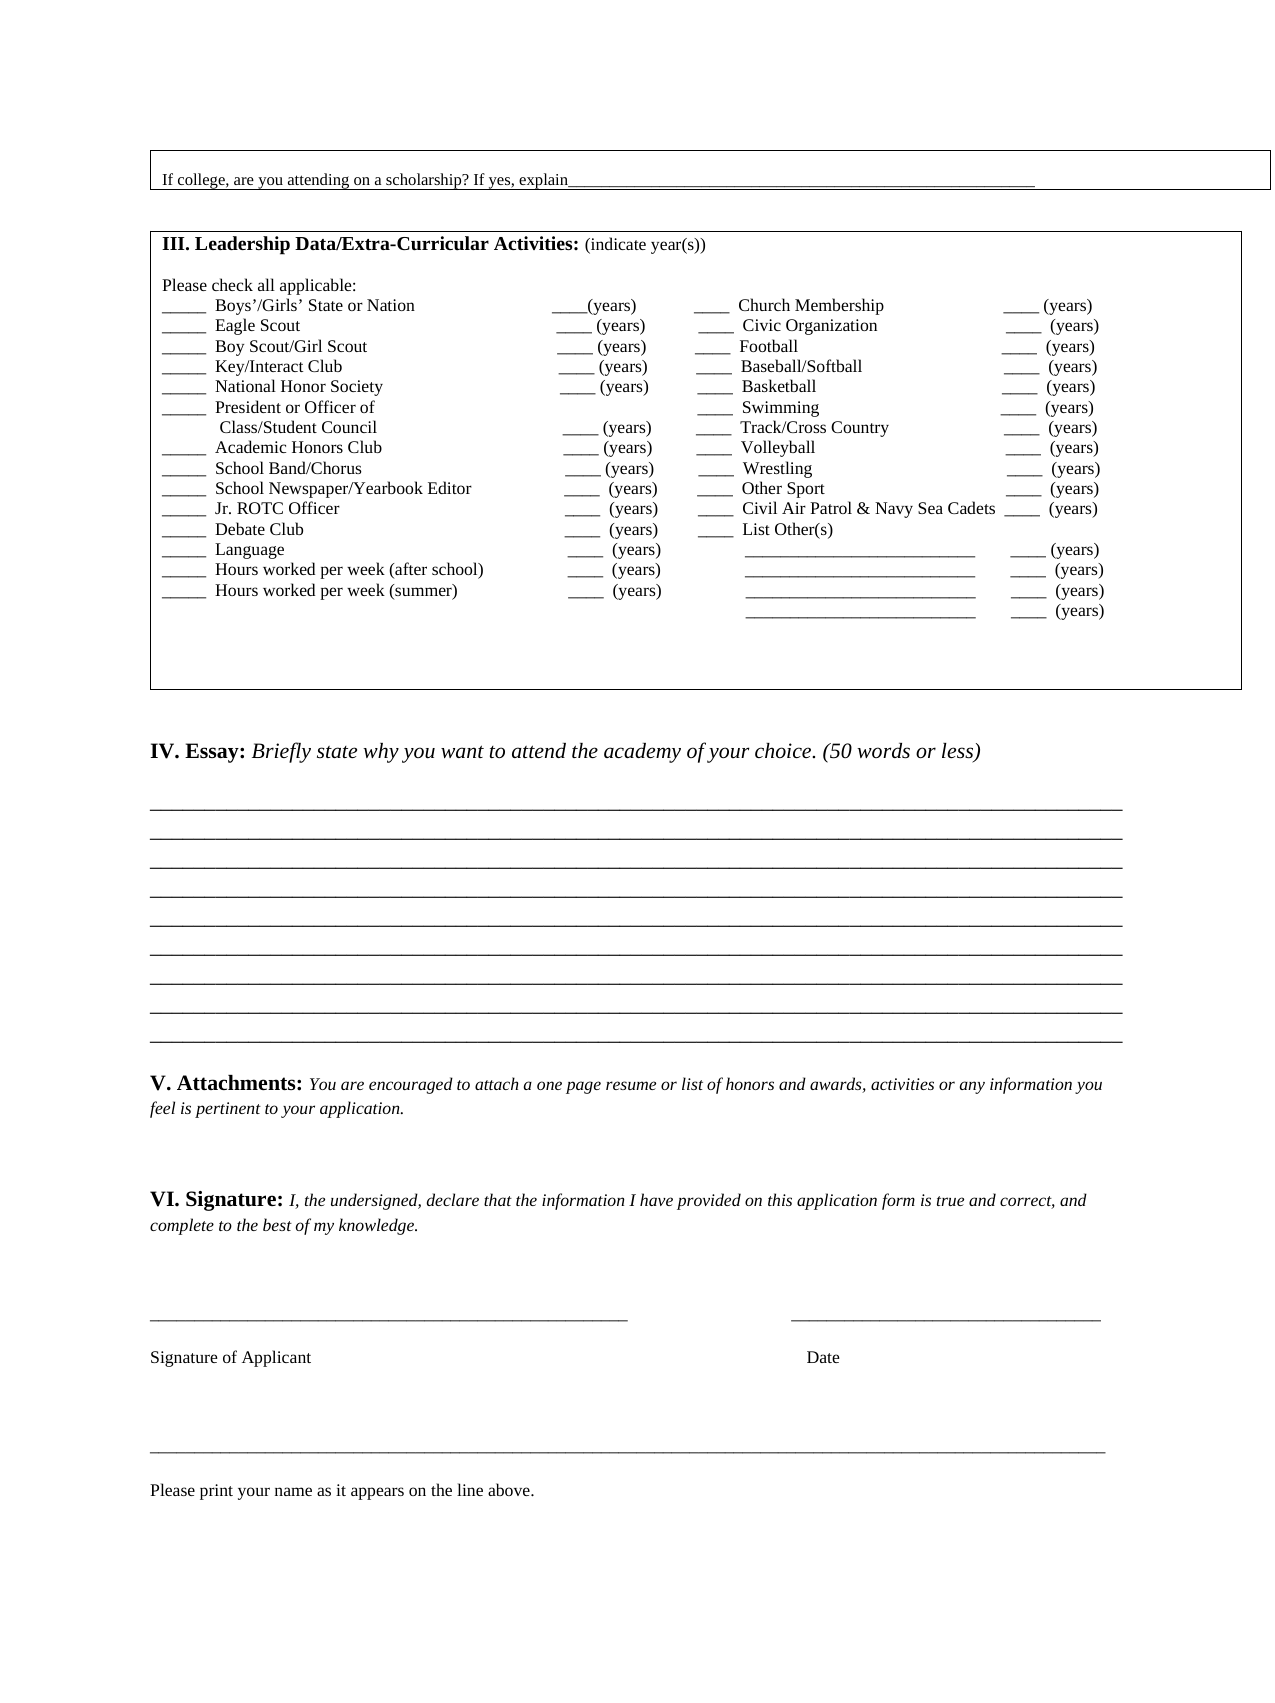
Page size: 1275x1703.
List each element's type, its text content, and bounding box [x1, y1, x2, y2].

text ____________________________________________________________________________________________________________ [150, 1435, 1125, 1456]
text _________________________________________________________________________________________________________________________________________________________________________________________________________________________________________________________________________________________________________________________________________________________________________________________________________________________________________________________________________________________________________________________________________________________________________________________________________________________________________________________________________________________________________________________________________________________________________________________________________________________________ [150, 788, 1125, 1045]
table_header III. Leadership Data/Extra-Curricular Activities: (indicate year(s)) Please check all applicable: _____ Boys’/Girls’ State or Nation ____(years) ____ Church Membership ____ (years) _____ Eagle Scout ____ (years) ____ Civic Organization ____ (years) _____ Boy Scout/Girl Scout ____ (years) ____ Football ____ (years) _____ Key/Interact Club ____ (years) ____ Baseball/Softball ____ (years) _____ National Honor Society ____ (years) ____ Basketball ____ (years) _____ President or Officer of ____ Swimming ____ (years) Class/Student Council ____ (years) ____ Track/Cross Country ____ (years) _____ Academic Honors Club ____ (years) ____ Volleyball ____ (years) _____ School Band/Chorus ____ (years) ____ Wrestling ____ (years) _____ School Newspaper/Yearbook Editor ____ (years) ____ Other Sport ____ (years) _____ Jr. ROTC Officer ____ (years) ____ Civil Air Patrol & Navy Sea Cadets ____ (years) _____ Debate Club ____ (years) ____ List Other(s) _____ Language ____ (years) __________________________ ____ (years) _____ Hours worked per week (after school) ____ (years) __________________________ ____ (years) _____ Hours worked per week (summer) ____ (years) __________________________ ____ (years) __________________________ ____ (years) [151, 232, 1241, 689]
text Please print your name as it appears on the line above. [150, 1479, 1125, 1500]
text VI. Signature: I, the undersigned, declare that the information I have provided on this application form is true and correct, and complete to the best of my knowledge. [150, 1186, 1125, 1235]
text V. Attachments: You are encouraged to attach a one page resume or list of honors and awards, activities or any information you feel is pertinent to your application. [150, 1069, 1125, 1118]
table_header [151, 151, 1270, 189]
text IV. Essay: Briefly state why you want to attend the academy of your choice. (50 words or less) [150, 738, 1125, 763]
text Signature of Applicant Date [150, 1347, 1125, 1367]
text ______________________________________________________ ___________________________________ [150, 1303, 1125, 1323]
